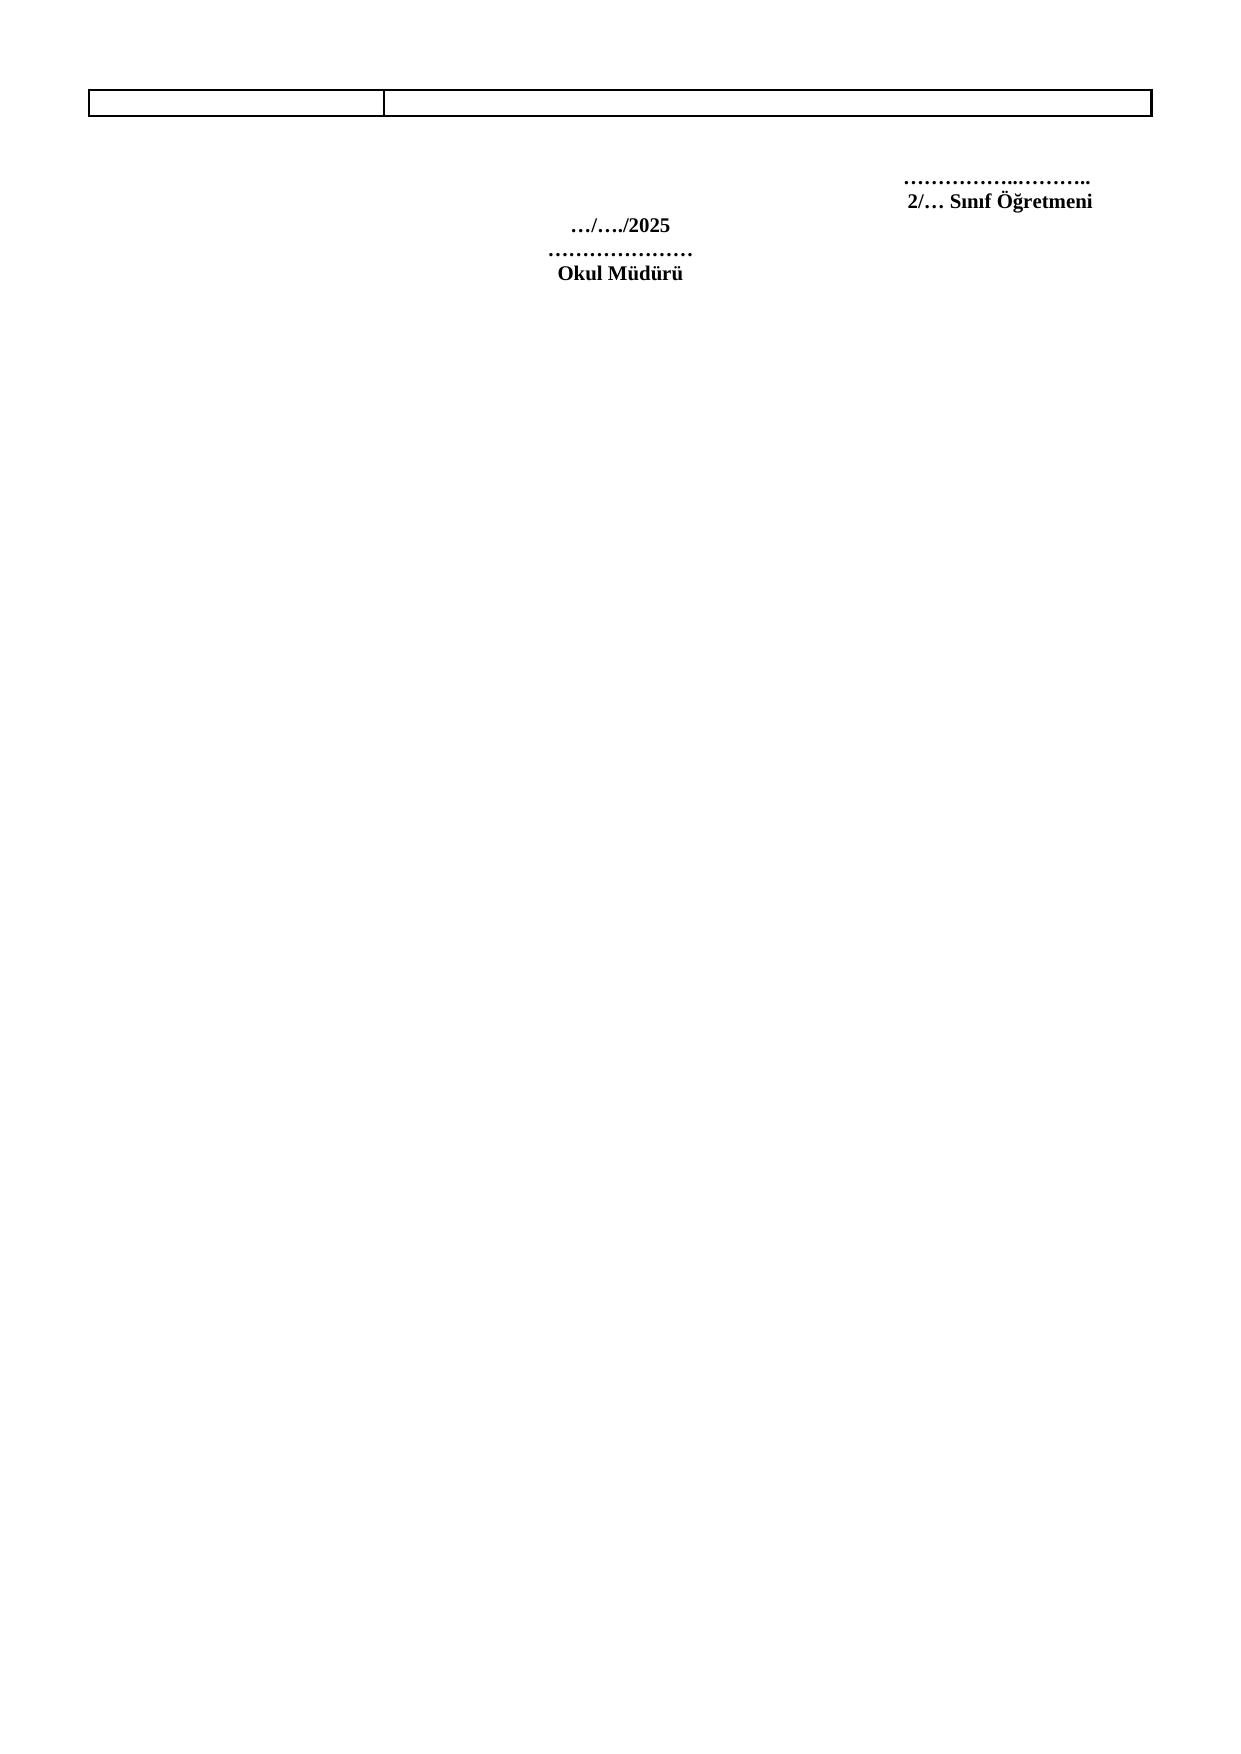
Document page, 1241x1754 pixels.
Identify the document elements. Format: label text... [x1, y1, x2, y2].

text …/…./2025 [148, 213, 1092, 237]
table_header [90, 91, 383, 115]
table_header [385, 91, 1150, 115]
text 2/… Sınıf Öğretmeni [148, 189, 1092, 213]
text ………………… [148, 237, 1092, 261]
text Okul Müdürü [148, 261, 1092, 285]
text ……………..……….. [148, 165, 1092, 189]
